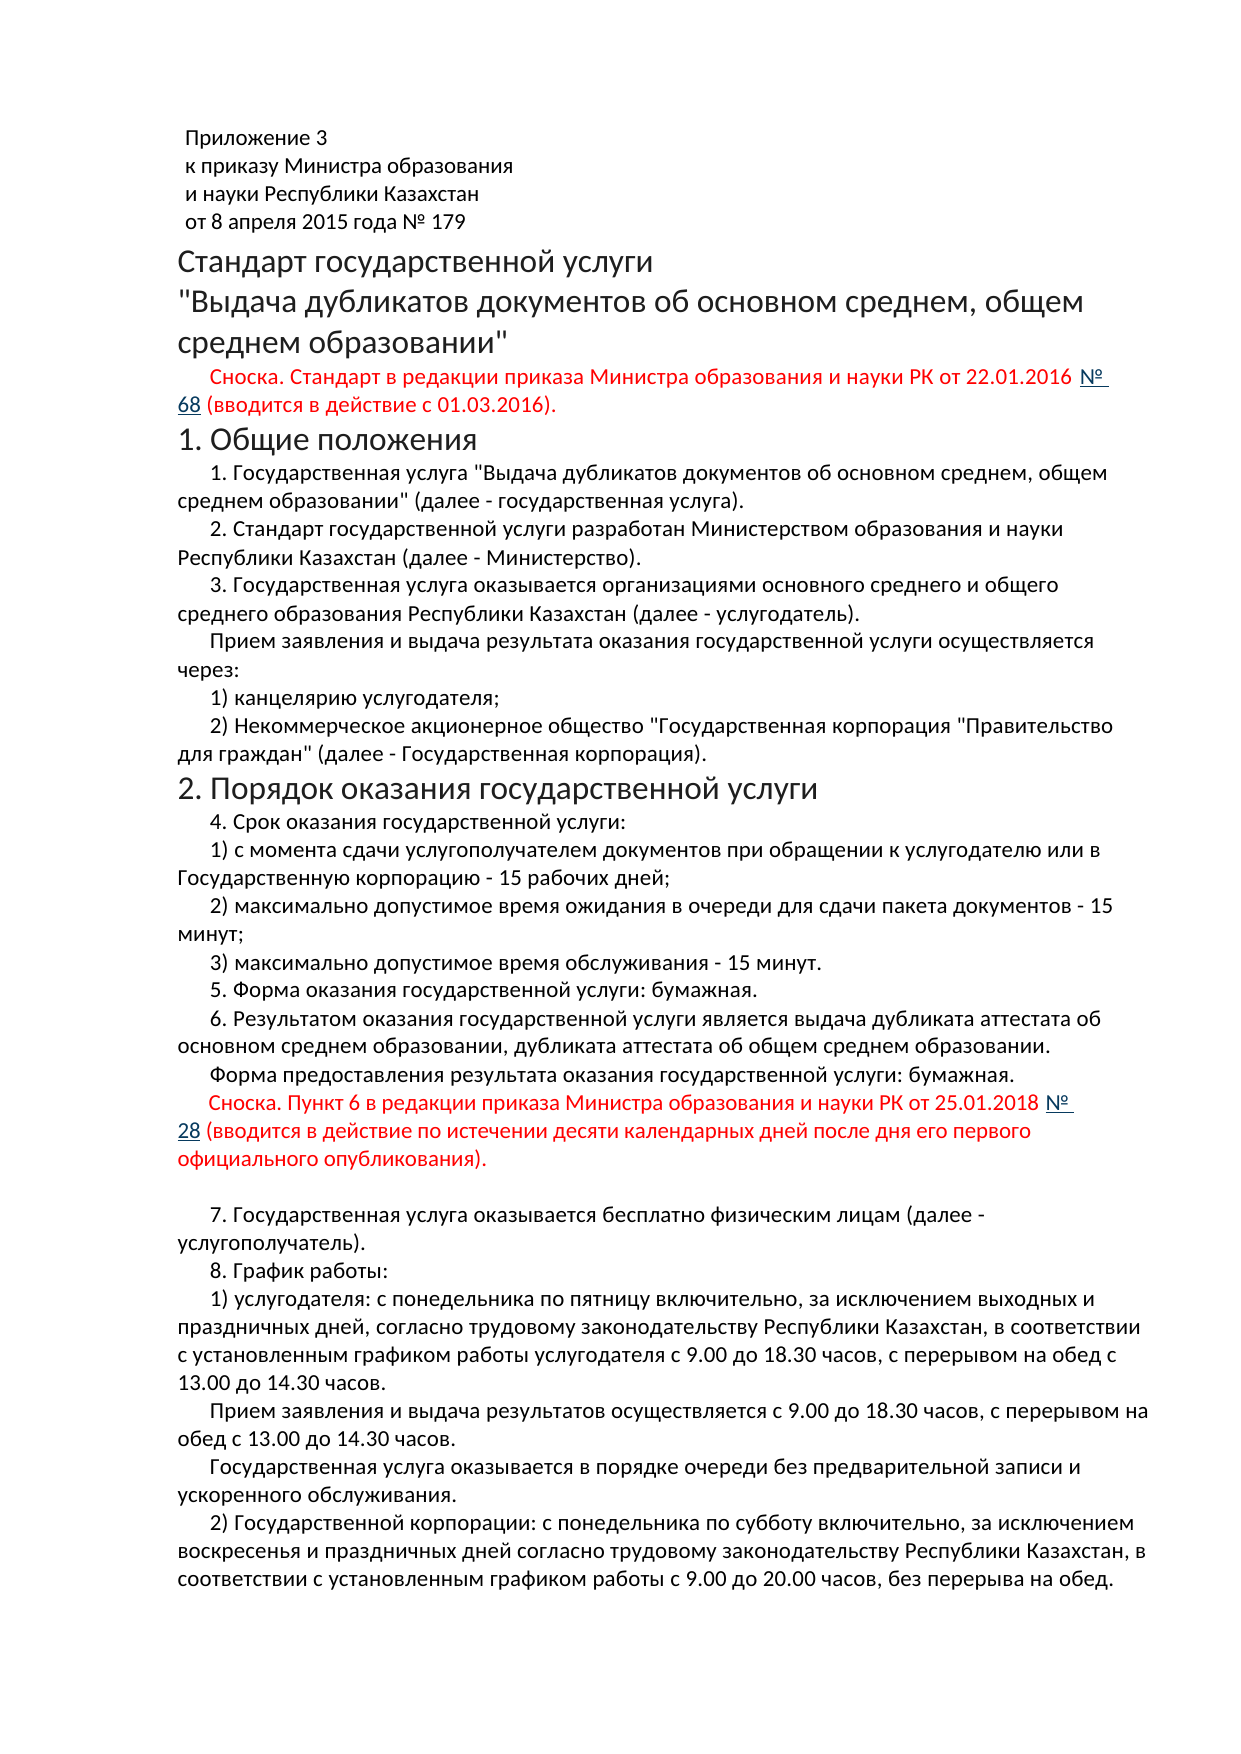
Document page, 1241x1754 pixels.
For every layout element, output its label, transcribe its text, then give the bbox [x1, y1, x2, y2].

text 2) Государственной корпорации: с понедельника по субботу включительно, за исключением воскресенья и праздничных дней согласно трудовому законодательству Республики Казахстан, в соответствии с установленным графиком работы с 9.00 до 20.00 часов, без перерыва на обед. [177, 1508, 1152, 1592]
text 2) максимально допустимое время ожидания в очереди для сдачи пакета документов - 15 минут; [177, 892, 1152, 948]
text 5. Форма оказания государственной услуги: бумажная. [177, 976, 1152, 1004]
text 4. Срок оказания государственной услуги: [177, 807, 1152, 836]
text 2. Стандарт государственной услуги разработан Министерством образования и науки Республики Казахстан (далее - Министерство). [177, 514, 1152, 571]
text 3. Государственная услуга оказывается организациями основного среднего и общего среднего образования Республики Казахстан (далее - услугодатель). [177, 571, 1152, 627]
text 6. Результатом оказания государственной услуги является выдача дубликата аттестата об основном среднем образовании, дубликата аттестата об общем среднем образовании. [177, 1004, 1152, 1060]
text 7. Государственная услуга оказывается бесплатно физическим лицам (далее - услугополучатель). [177, 1200, 1152, 1256]
text Стандарт государственной услуги "Выдача дубликатов документов об основном среднем, общем среднем образовании" [177, 239, 1152, 362]
text 3) максимально допустимое время обслуживания - 15 минут. [177, 948, 1152, 976]
text 1) канцелярию услугодателя; [177, 683, 1152, 711]
text Прием заявления и выдача результата оказания государственной услуги осуществляется через: [177, 627, 1152, 683]
text 1. Государственная услуга "Выдача дубликатов документов об основном среднем, общем среднем образовании" (далее - государственная услуга). [177, 458, 1152, 514]
text 2) Некоммерческое акционерное общество "Государственная корпорация "Правительство для граждан" (далее - Государственная корпорация). [177, 711, 1152, 767]
text Государственная услуга оказывается в порядке очереди без предварительной записи и ускоренного обслуживания. [177, 1452, 1152, 1508]
table_header Приложение 3 к приказу Министра образования и науки Республики Казахстан от 8 апреля 2015 года № 179 [177, 118, 1240, 239]
text Прием заявления и выдача результатов осуществляется с 9.00 до 18.30 часов, с перерывом на обед с 13.00 до 14.30 часов. [177, 1396, 1152, 1452]
text Сноска. Пункт 6 в редакции приказа Министра образования и науки РК от 25.01.2018 № 28 (вводится в действие по истечении десяти календарных дней после дня его первого официального опубликования). [177, 1088, 1152, 1200]
text Форма предоставления результата оказания государственной услуги: бумажная. [177, 1060, 1152, 1088]
text 1) услугодателя: с понедельника по пятницу включительно, за исключением выходных и праздничных дней, согласно трудовому законодательству Республики Казахстан, в соответствии c установленным графиком работы услугодателя с 9.00 до 18.30 часов, с перерывом на обед с 13.00 до 14.30 часов. [177, 1284, 1152, 1396]
text 2. Порядок оказания государственной услуги [177, 767, 1152, 807]
text 8. График работы: [177, 1256, 1152, 1284]
text Сноска. Стандарт в редакции приказа Министра образования и науки РК от 22.01.2016 № 68 (вводится в действие c 01.03.2016). [177, 362, 1152, 418]
text 1) с момента сдачи услугополучателем документов при обращении к услугодателю или в Государственную корпорацию - 15 рабочих дней; [177, 836, 1152, 892]
text 1. Общие положения [177, 418, 1152, 458]
